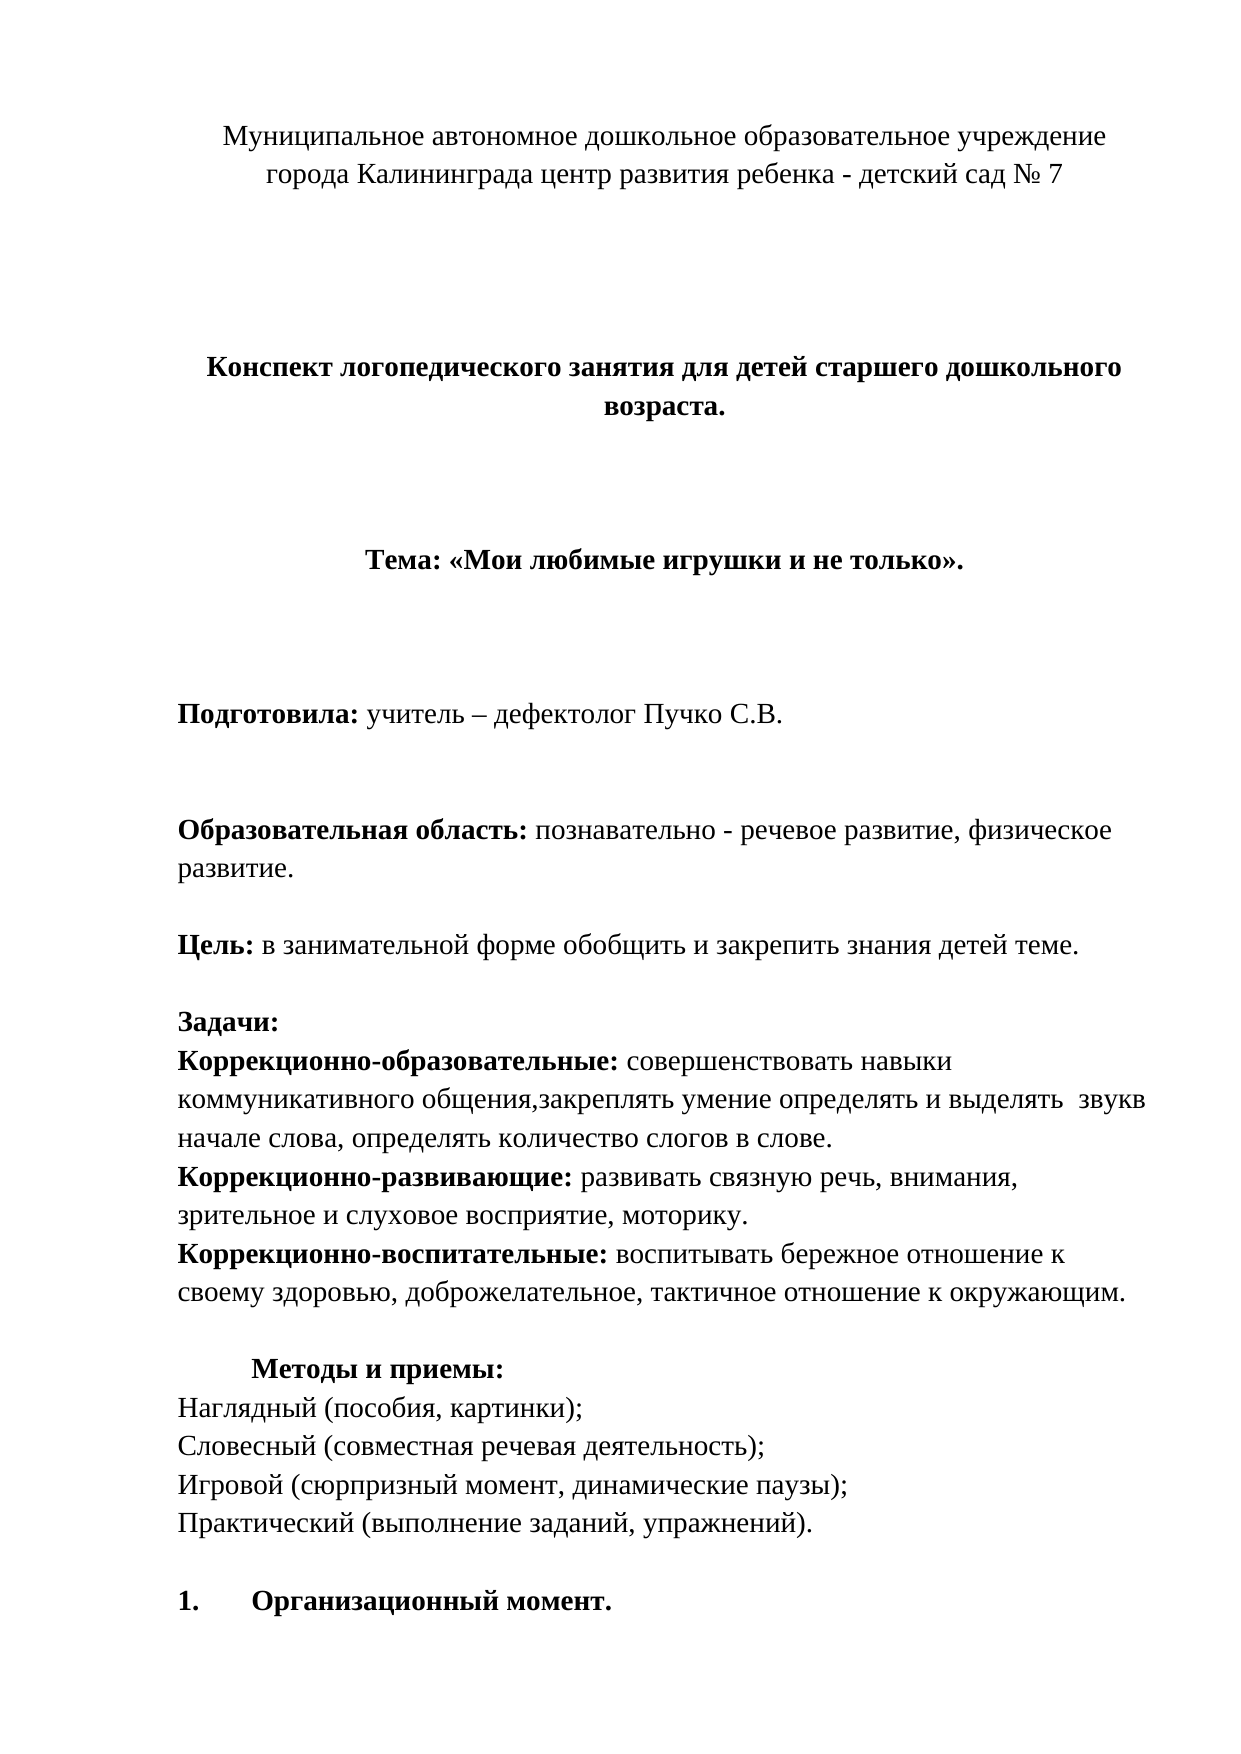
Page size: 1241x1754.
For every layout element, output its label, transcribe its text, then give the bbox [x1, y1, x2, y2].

text Тема: «Мои любимые игрушки и не только». [177, 542, 1152, 576]
text Коррекционно-воспитательные: воспитывать бережное отношение к своему здоровью, доброжелательное, тактичное отношение к окружающим. [177, 1236, 1152, 1308]
text Конспект логопедического занятия для детей старшего дошкольного возраста. [177, 349, 1152, 421]
text Словесный (совместная речевая деятельность); [177, 1428, 1152, 1462]
text Образовательная область: познавательно - речевое развитие, физическое развитие. [177, 812, 1152, 884]
text Муниципальное автономное дошкольное образовательное учреждение [177, 118, 1152, 152]
text Подготовила: учитель – дефектолог Пучко С.В. [177, 696, 1152, 730]
text Коррекционно-образовательные: совершенствовать навыки коммуникативного общения,закреплять умение определять и выделять звукв начале слова, определять количество слогов в слове. [177, 1043, 1152, 1154]
text Цель: в занимательной форме обобщить и закрепить знания детей теме. [177, 927, 1152, 961]
text Методы и приемы: [177, 1351, 1152, 1385]
text города Калининграда центр развития ребенка - детский сад № 7 [177, 157, 1152, 190]
text Наглядный (пособия, картинки); [177, 1390, 1152, 1423]
list Организационный момент. [177, 1583, 1152, 1616]
text Практический (выполнение заданий, упражнений). [177, 1506, 1152, 1539]
text Игровой (сюрпризный момент, динамические паузы); [177, 1467, 1152, 1501]
text Коррекционно-развивающие: развивать связную речь, внимания, зрительное и слуховое восприятие, моторику. [177, 1159, 1152, 1231]
text Задачи: [177, 1004, 1152, 1038]
